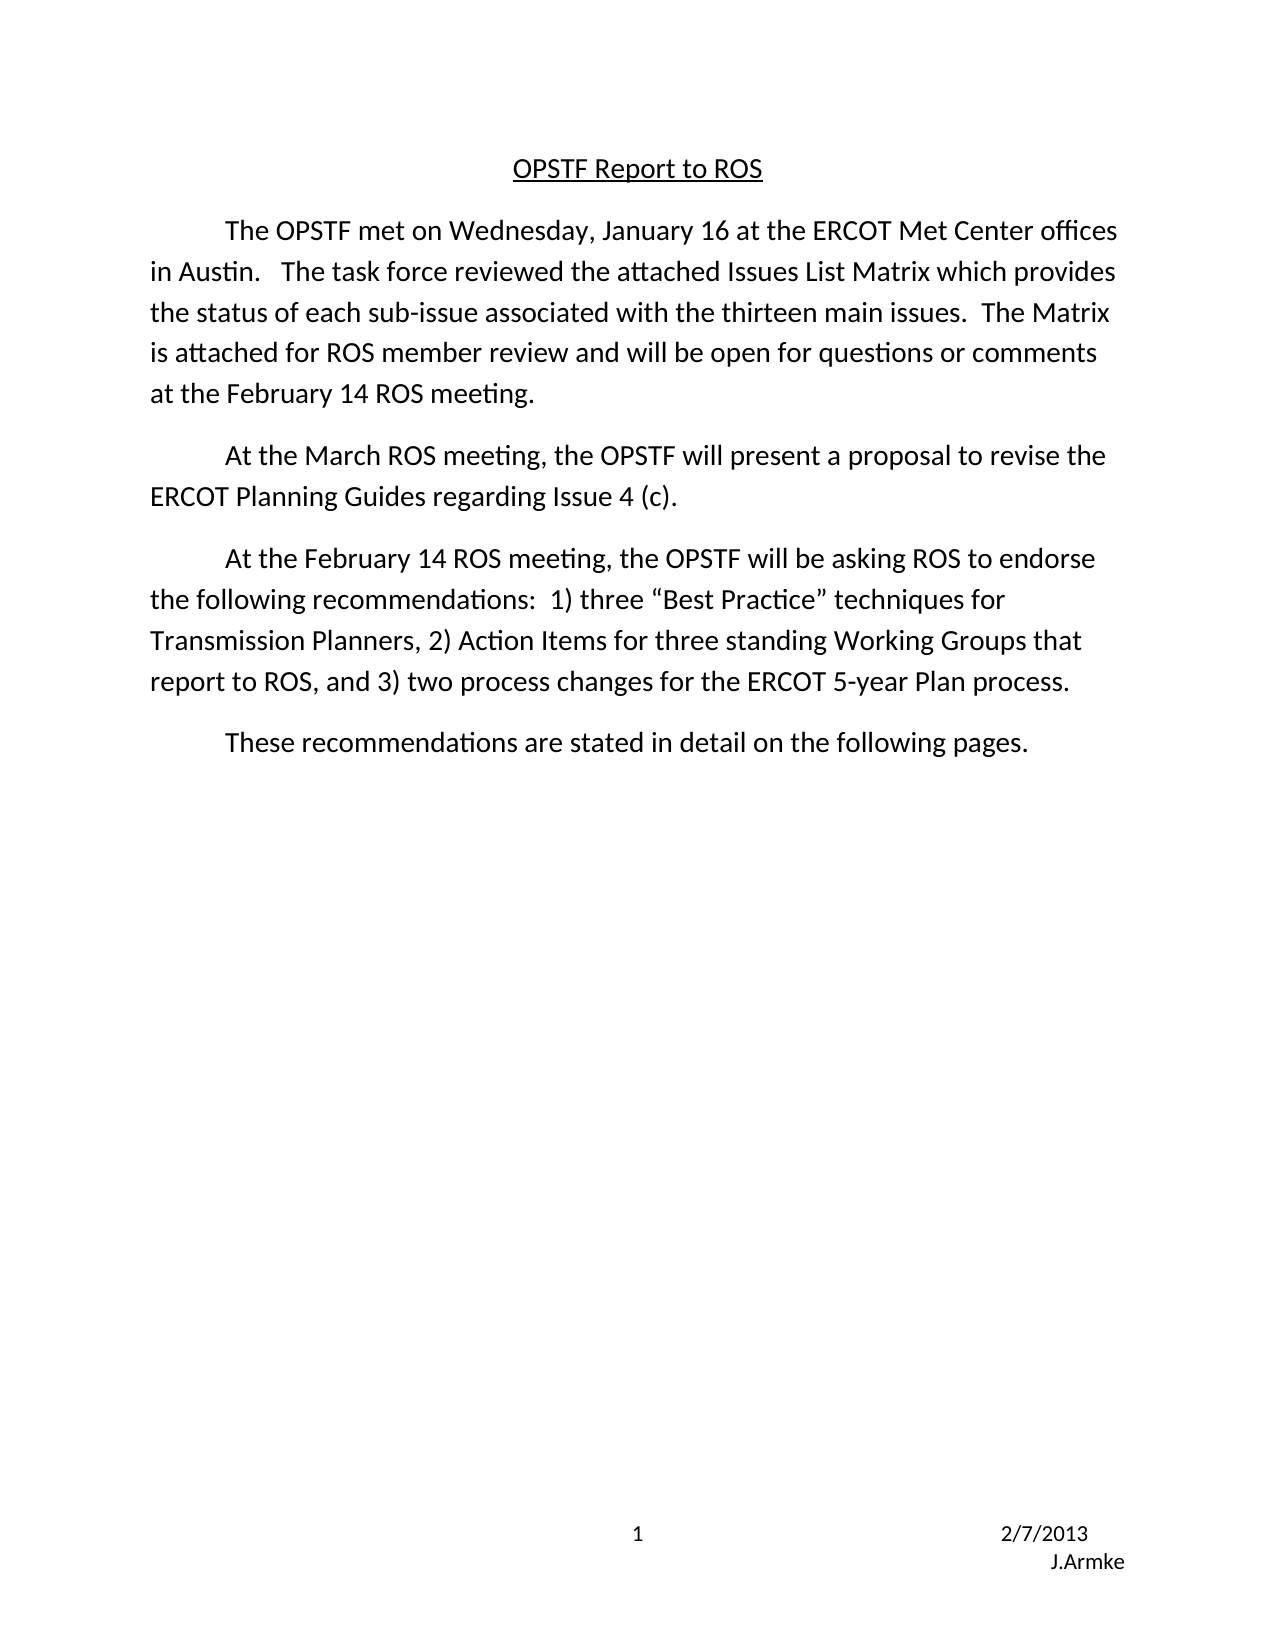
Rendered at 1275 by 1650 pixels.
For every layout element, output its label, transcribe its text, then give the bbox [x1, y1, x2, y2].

text At the March ROS meeting, the OPSTF will present a proposal to revise the ERCOT Planning Guides regarding Issue 4 (c). [150, 437, 1125, 514]
text At the February 14 ROS meeting, the OPSTF will be asking ROS to endorse the following recommendations: 1) three “Best Practice” techniques for Transmission Planners, 2) Action Items for three standing Working Groups that report to ROS, and 3) two process changes for the ERCOT 5-year Plan process. [150, 540, 1125, 698]
text These recommendations are stated in detail on the following pages. [150, 724, 1125, 760]
text OPSTF Report to ROS [150, 150, 1125, 186]
text The OPSTF met on Wednesday, January 16 at the offices in . The task force reviewed the attached Issues List Matrix which provides the status of each sub-issue associated with the thirteen main issues. The Matrix is attached for ROS member review and will be open for questions or comments at the February 14 ROS meeting. [150, 212, 1125, 411]
